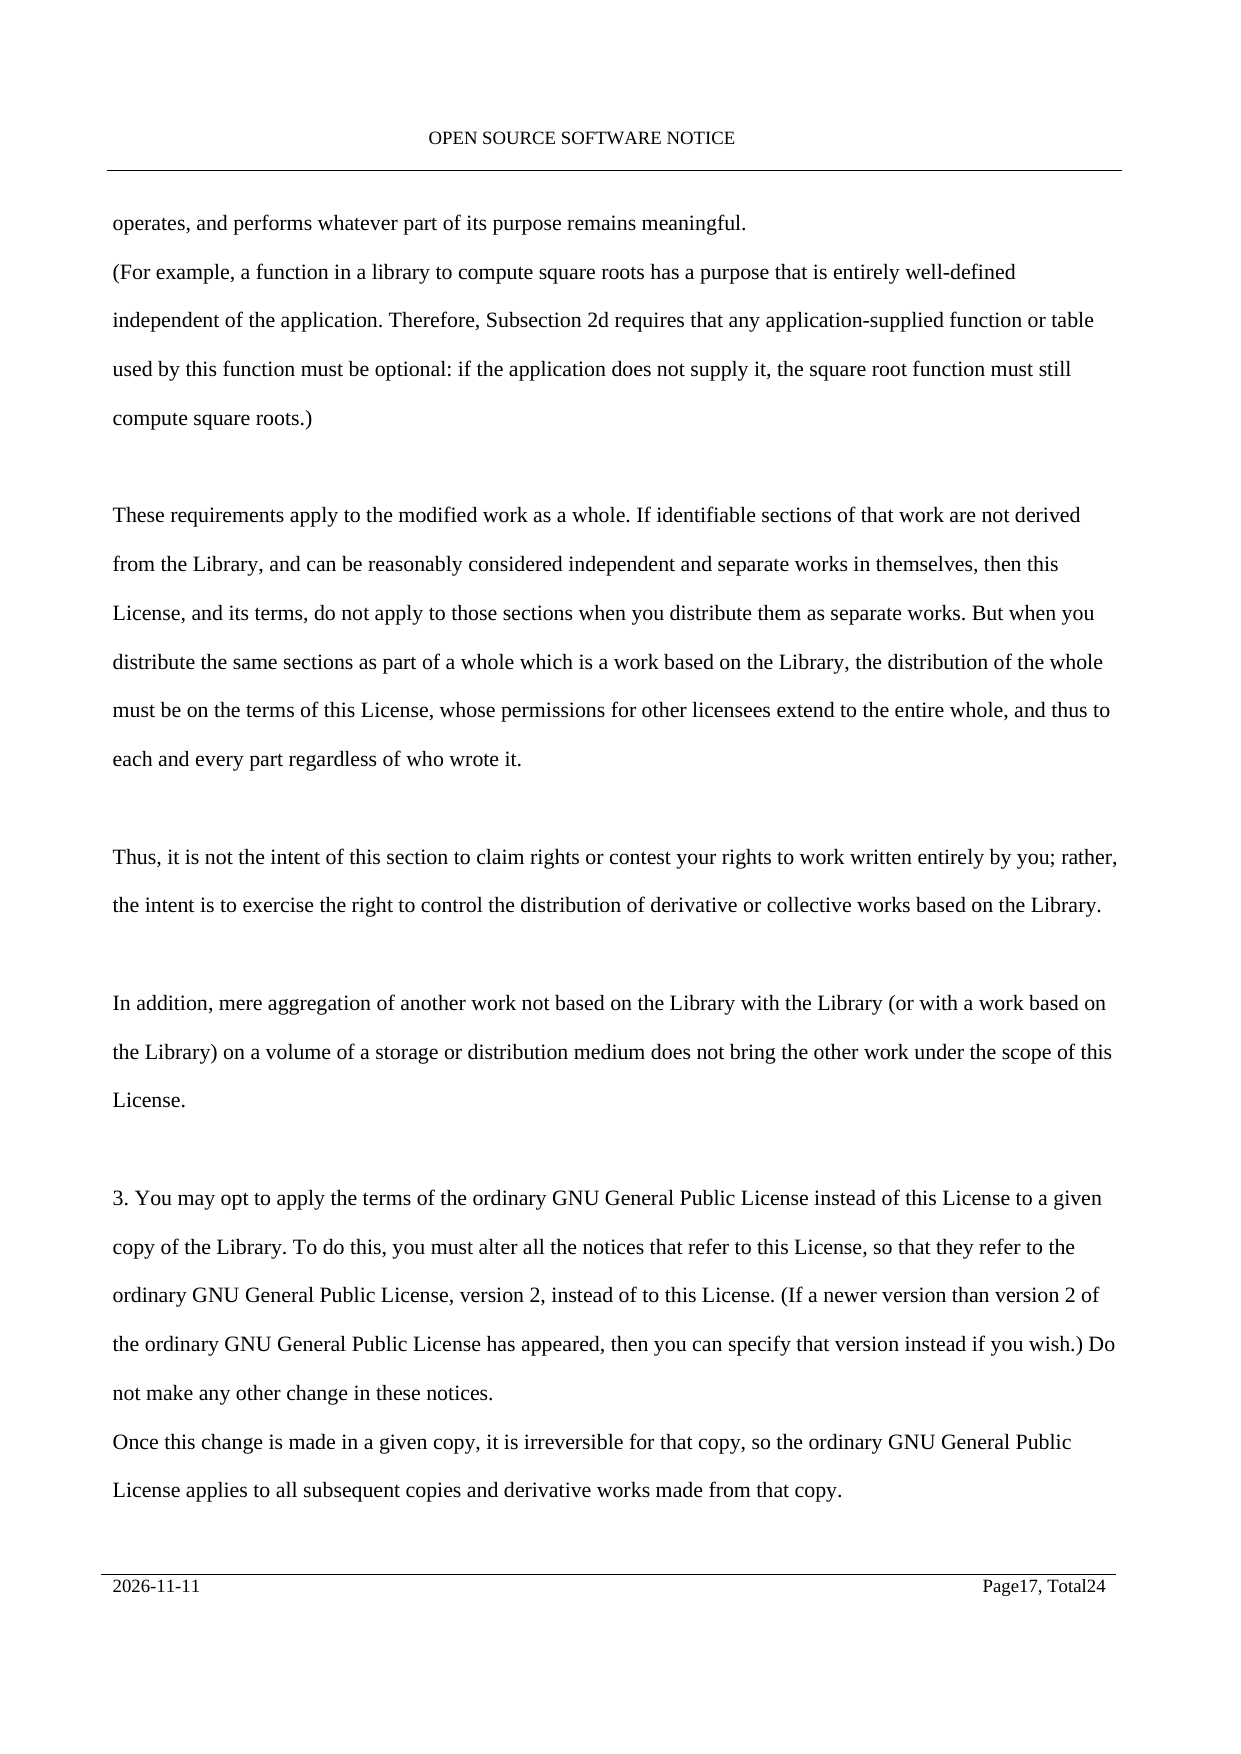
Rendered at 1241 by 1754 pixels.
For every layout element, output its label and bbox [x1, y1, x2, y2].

text [112, 206, 1128, 1506]
